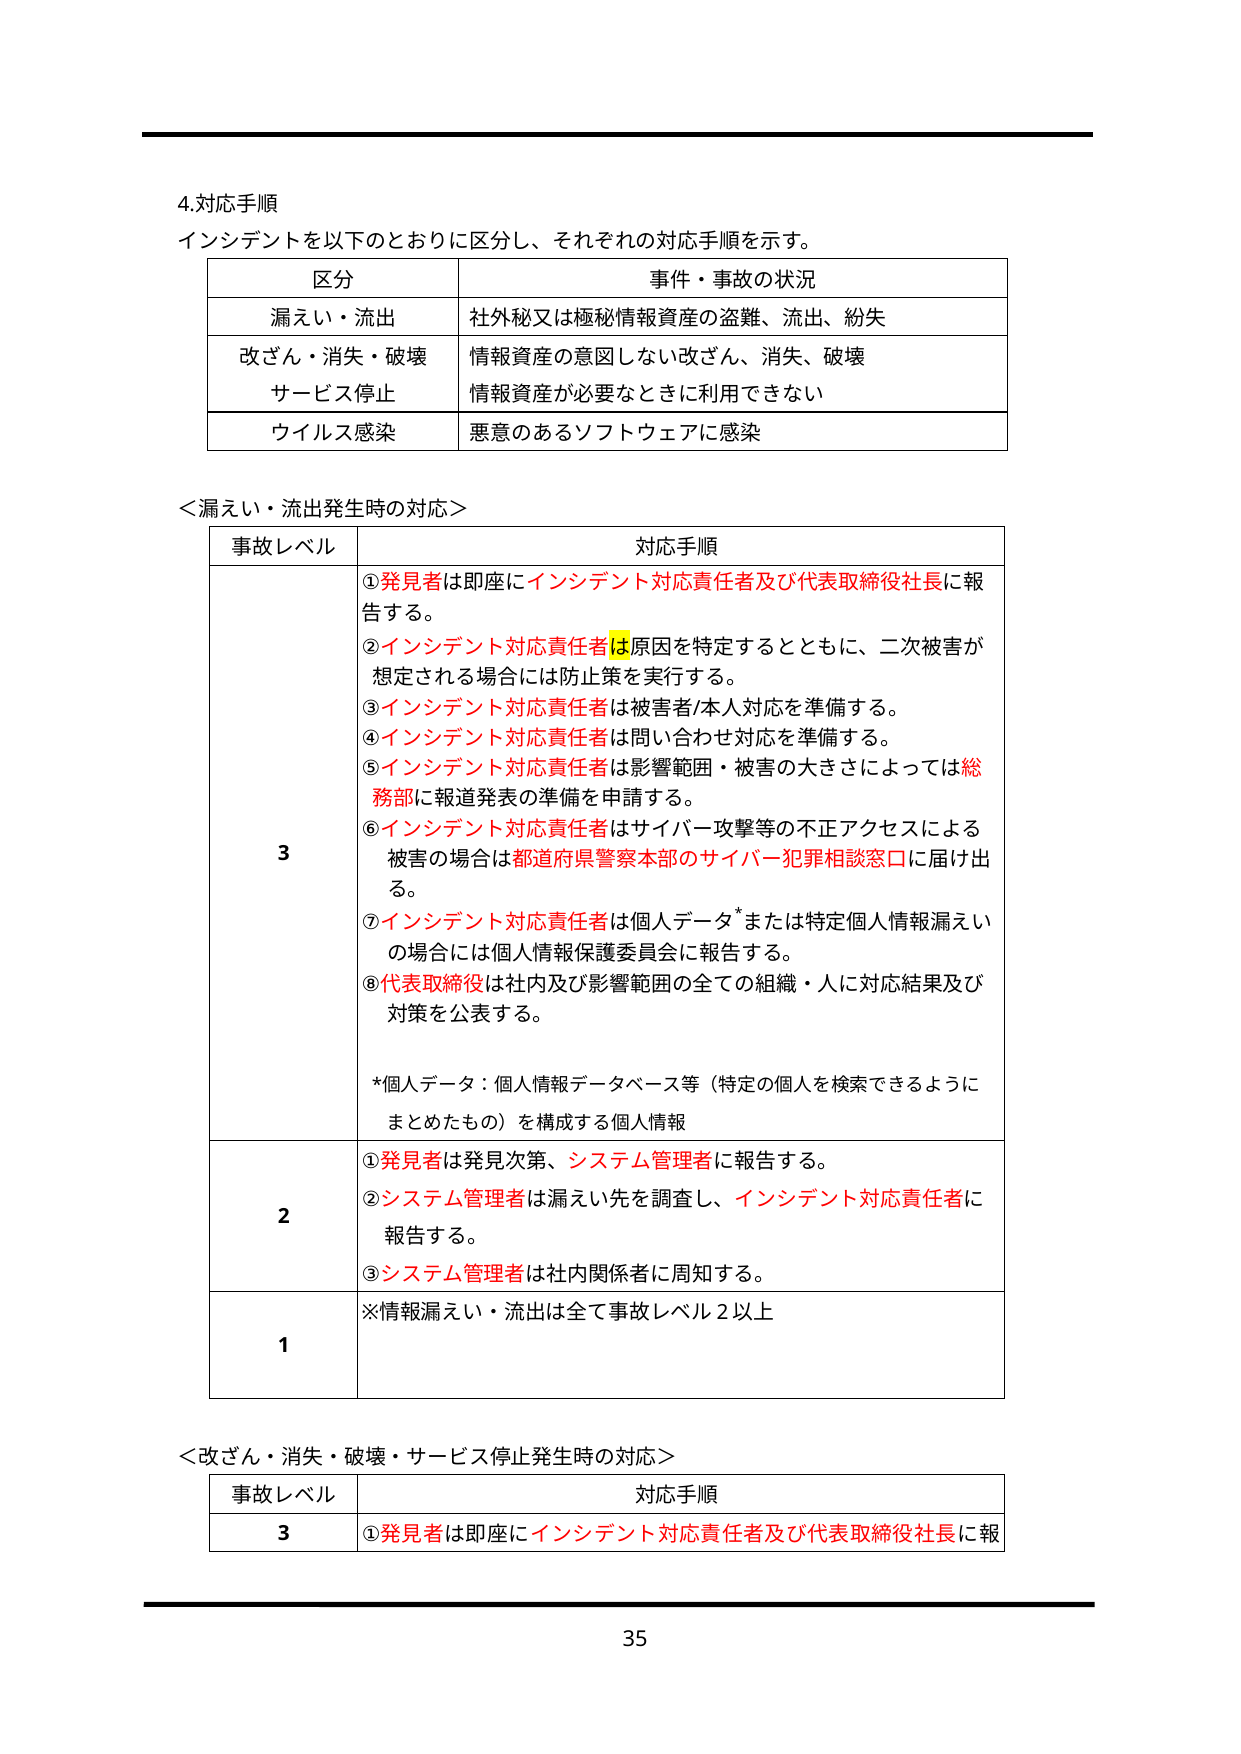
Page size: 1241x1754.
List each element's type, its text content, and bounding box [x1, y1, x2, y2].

table_cell 3 [210, 1514, 357, 1551]
table_cell 3 [210, 566, 357, 1140]
table_cell 2 [210, 1141, 357, 1291]
text インシデントを以下のとおりに区分し、それぞれの対応手順を示す。 [177, 221, 1092, 258]
table_cell 改ざん・消失・破壊 サービス停止 [208, 336, 458, 411]
text ＜改ざん・消失・破壊・サービス停止発生時の対応＞ [177, 1436, 1092, 1474]
table_cell 社外秘又は極秘情報資産の盗難、流出、紛失 [459, 298, 1007, 335]
table_header 区分 [208, 259, 458, 297]
text ＜漏えい・流出発生時の対応＞ [177, 488, 1092, 526]
text 4.対応手順 [177, 183, 1092, 221]
table_cell 漏えい・流出 [208, 298, 458, 335]
table_header 対応手順 [358, 1475, 1004, 1512]
table_cell 悪意のあるソフトウェアに感染 [459, 413, 1007, 450]
table_header 事故レベル [210, 527, 357, 564]
table_cell ※情報漏えい・流出は全て事故レベル2以上 [358, 1292, 1004, 1398]
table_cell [358, 1514, 1004, 1551]
table_header 事故レベル [210, 1475, 357, 1512]
table_cell 情報資産の意図しない改ざん、消失、破壊 情報資産が必要なときに利用できない [459, 336, 1007, 411]
table_header 事件・事故の状況 [459, 259, 1007, 297]
table_cell 発見者は即座にインシデント対応責任者及び代表取締役社長に報告する。 インシデント対応責任者は原因を特定するとともに、二次被害が想定される場合には防止策を実行する。 インシデント対応責任者は被害者/本人対応を準備する。 インシデント対応責任者は問い合わせ対応を準備する。 インシデント対応責任者は影響範囲・被害の大きさによっては総務部に報道発表の準備を申請する。 インシデント対応責任者はサイバー攻撃等の不正アクセスによる被害の場合は都道府県警察本部のサイバー犯罪相談窓口に届け出る。 インシデント対応責任者は個人データ*または特定個人情報漏えいの場合には個人情報保護委員会に報告する。 代表取締役は社内及び影響範囲の全ての組織・人に対応結果及び対策を公表する。 *個人データ：個人情報データベース等（特定の個人を検索できるようにまとめたもの）を構成する個人情報 [358, 566, 1004, 1140]
table_header 対応手順 [358, 527, 1004, 564]
table_cell ウイルス感染 [208, 413, 458, 450]
table_cell 1 [210, 1292, 357, 1398]
table_cell 発見者は発見次第、システム管理者に報告する。 システム管理者は漏えい先を調査し、インシデント対応責任者に報告する。 システム管理者は社内関係者に周知する。 [358, 1141, 1004, 1291]
